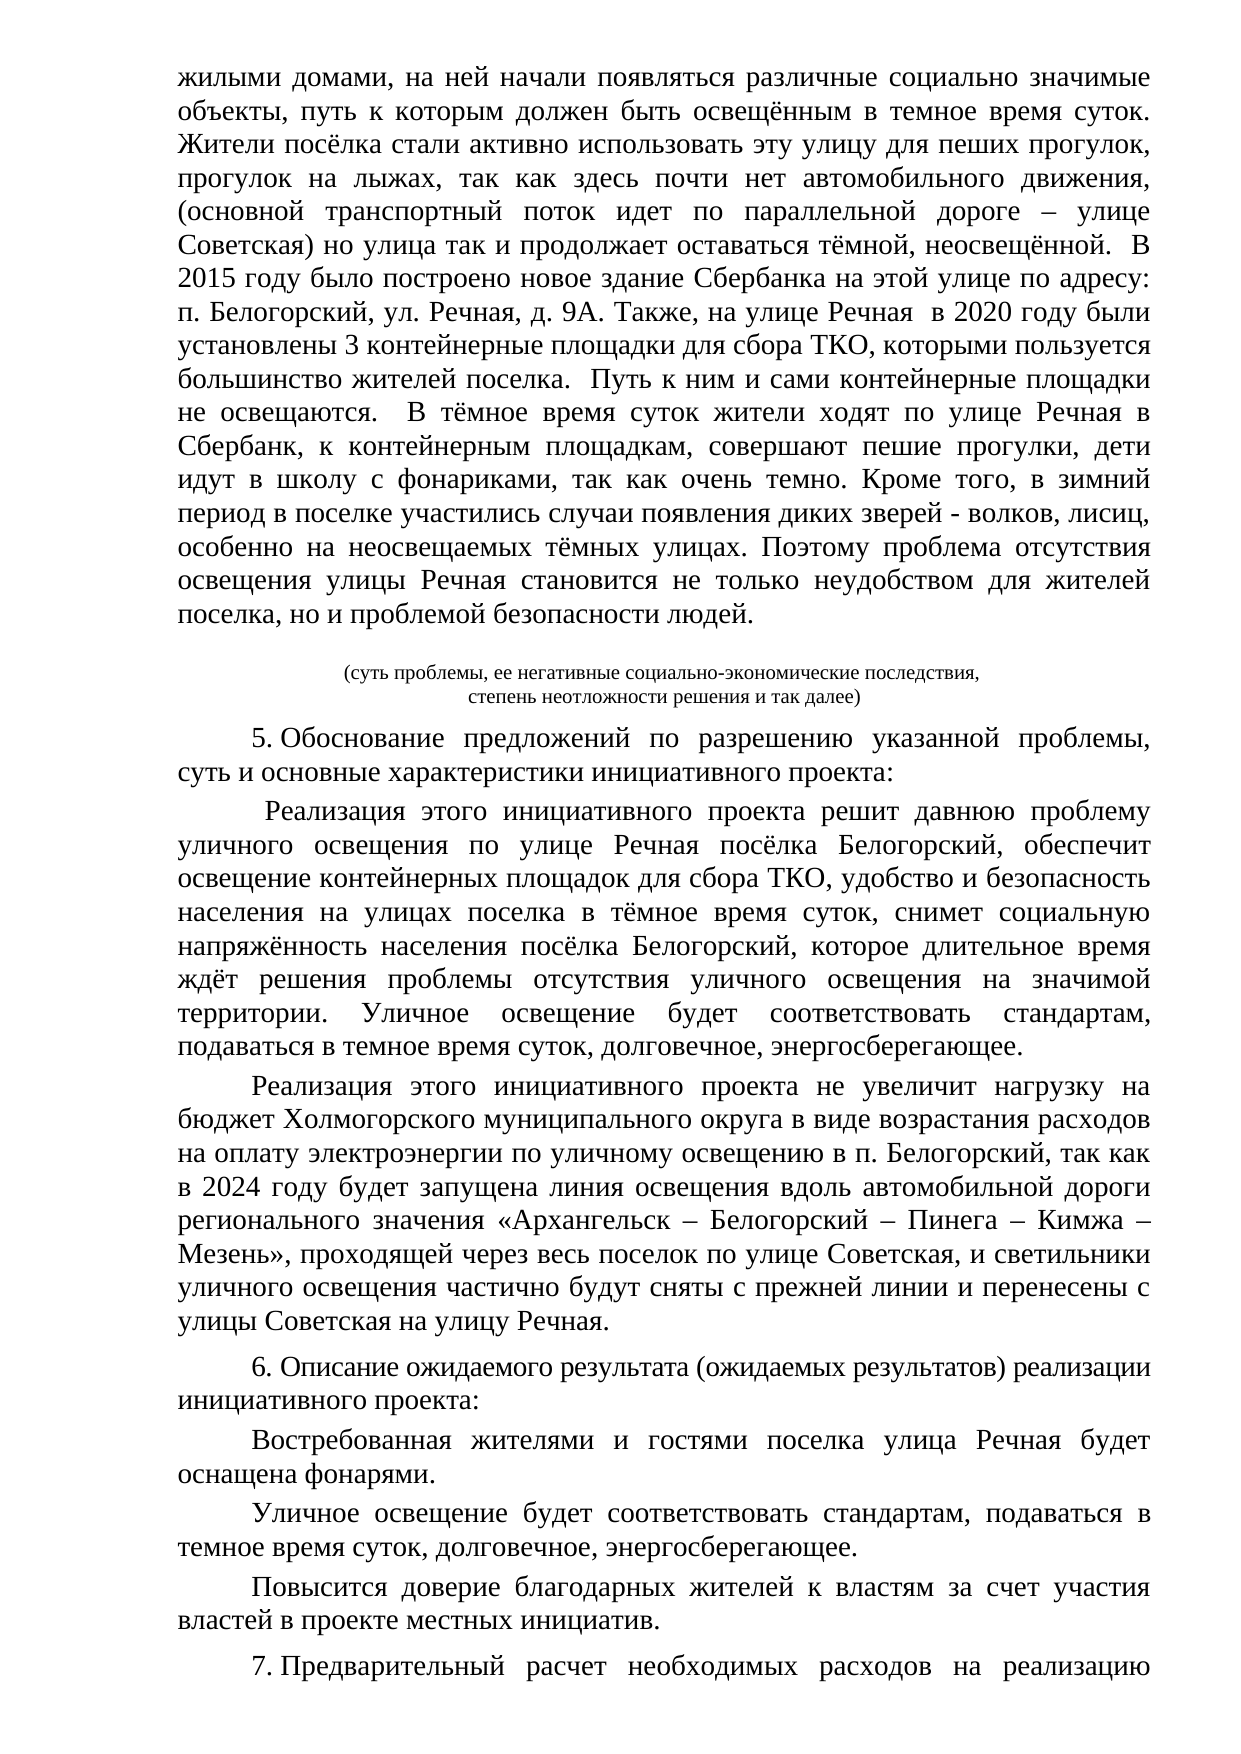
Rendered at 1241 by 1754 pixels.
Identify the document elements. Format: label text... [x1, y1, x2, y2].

text Реализация этого инициативного проекта решит давнюю проблему уличного освещения по улице Речная посёлка Белогорский, обеспечит освещение контейнерных площадок для сбора ТКО, удобство и безопасность населения на улицах поселка в тёмное время суток, снимет социальную напряжённость населения посёлка Белогорский, которое длительное время ждёт решения проблемы отсутствия уличного освещения на значимой территории. Уличное освещение будет соответствовать стандартам, подаваться в темное время суток, долговечное, энергосберегающее. [177, 793, 1152, 1062]
text (суть проблемы, ее негативные социально-экономические последствия, степень неотложности решения и так далее) [177, 659, 1152, 708]
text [177, 59, 1152, 629]
text 5. Обоснование предложений по разрешению указанной проблемы, суть и основные характеристики инициативного проекта: [177, 720, 1152, 787]
text Повысится доверие благодарных жителей к властям за счет участия властей в проекте местных инициатив. [177, 1569, 1152, 1636]
text Востребованная жителями и гостями поселка улица Речная будет оснащена фонарями. [177, 1422, 1152, 1489]
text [177, 1648, 1152, 1682]
text Реализация этого инициативного проекта не увеличит нагрузку на бюджет Холмогорского муниципального округа в виде возрастания расходов на оплату электроэнергии по уличному освещению в п. Белогорский, так как в 2024 году будет запущена линия освещения вдоль автомобильной дороги регионального значения «Архангельск – Белогорский – Пинега – Кимжа – Мезень», проходящей через весь поселок по улице Советская, и светильники уличного освещения частично будут сняты с прежней линии и перенесены с улицы Советская на улицу Речная. [177, 1068, 1152, 1336]
text 6. Описание ожидаемого результата (ожидаемых результатов) реализации инициативного проекта: [177, 1349, 1152, 1416]
text Уличное освещение будет соответствовать стандартам, подаваться в темное время суток, долговечное, энергосберегающее. [177, 1496, 1152, 1563]
